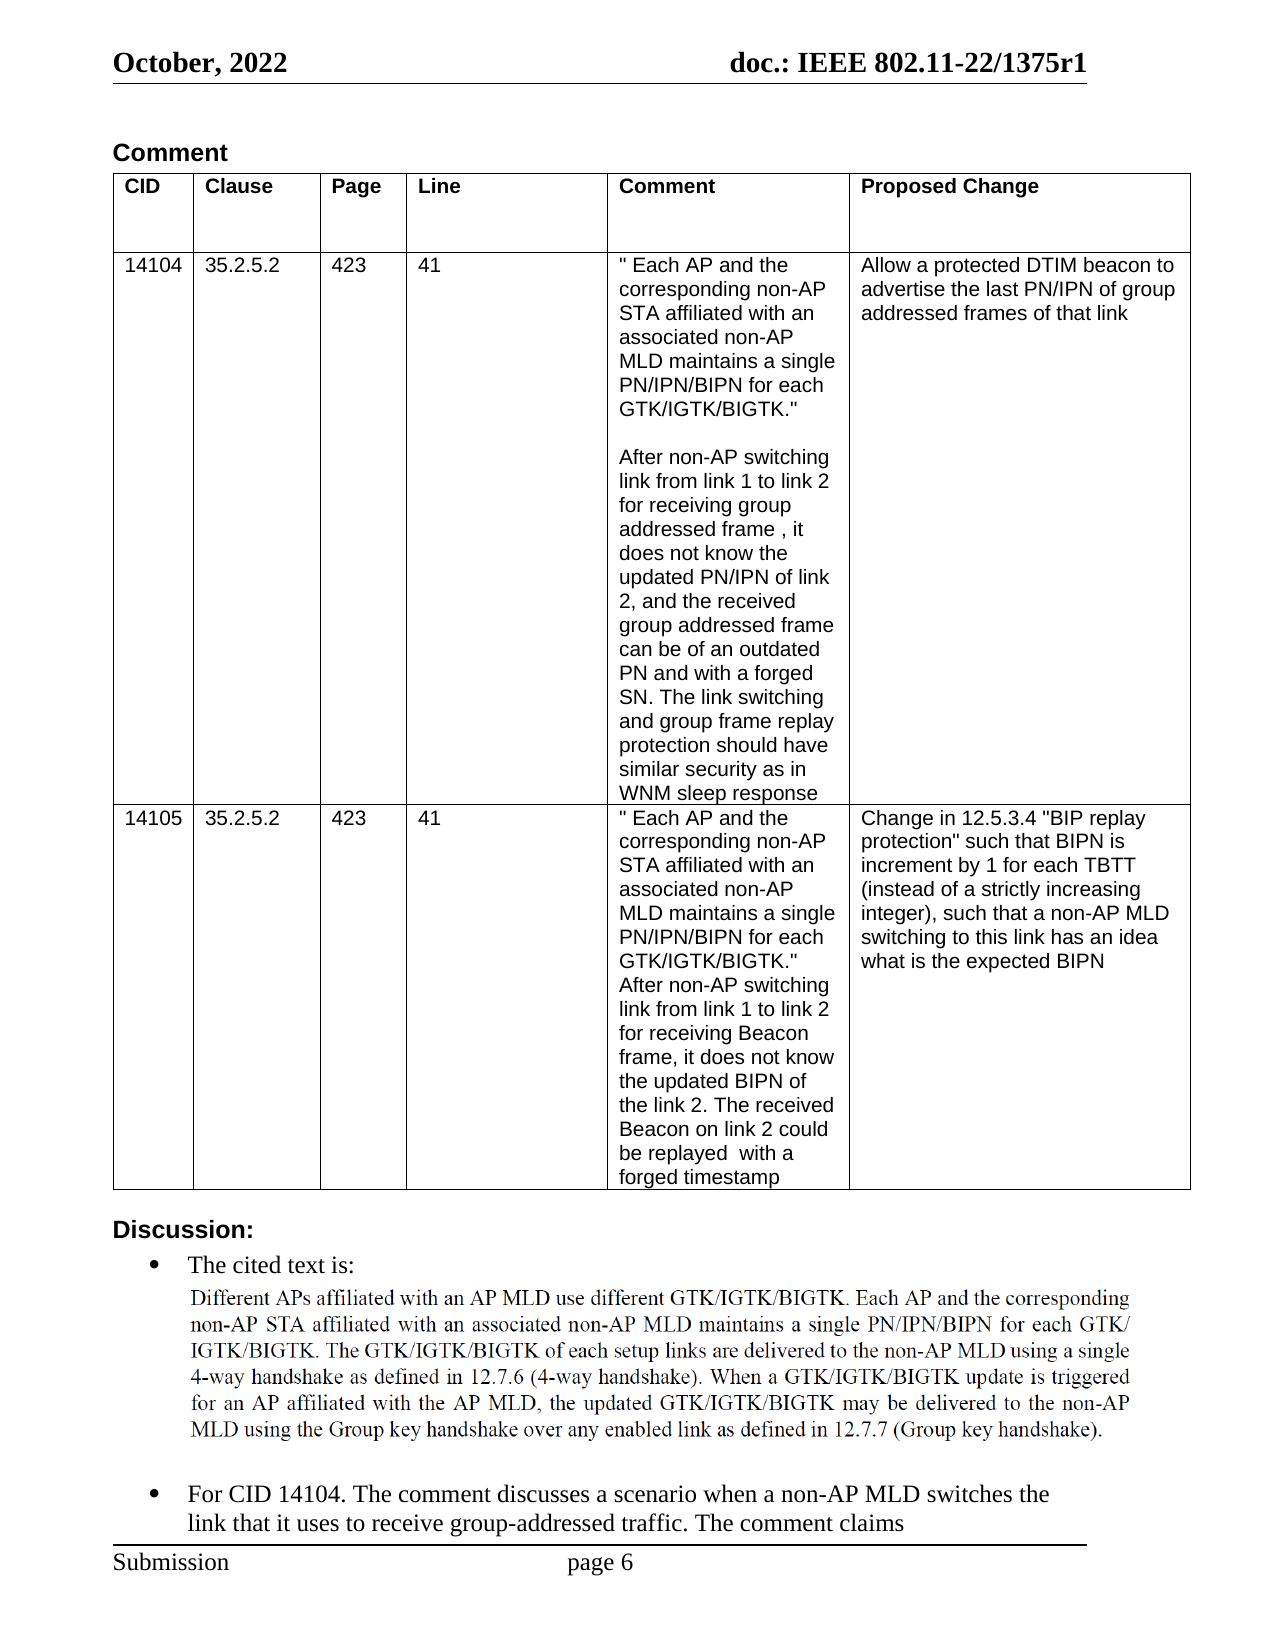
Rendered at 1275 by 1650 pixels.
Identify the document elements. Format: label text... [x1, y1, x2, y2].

table_cell 14105 [114, 805, 193, 1189]
table_header Comment [608, 174, 849, 252]
list For CID 14104. The comment discusses a scenario when a non-AP MLD switches the link that it uses to receive group-addressed traffic. The comment claims [150, 1479, 1087, 1537]
subtitle Discussion: [112, 1215, 1087, 1243]
picture [187, 1278, 1163, 1456]
table_header Proposed Change [850, 174, 1190, 252]
table_cell 423 [321, 805, 406, 1189]
table_cell 423 [321, 253, 406, 804]
table_header Line [407, 174, 607, 252]
table_cell Change in 12.5.3.4 "BIP replay protection" such that BIPN is increment by 1 for each TBTT (instead of a strictly increasing integer), such that a non-AP MLD switching to this link has an idea what is the expected BIPN [850, 805, 1190, 1189]
table_header Page [321, 174, 406, 252]
table_cell 14104 [114, 253, 193, 804]
table_cell 41 [407, 805, 607, 1189]
table_cell " Each AP and the corresponding non-AP STA affiliated with an associated non-AP MLD maintains a single PN/IPN/BIPN for each GTK/IGTK/BIGTK." After non-AP switching link from link 1 to link 2 for receiving Beacon frame, it does not know the updated BIPN of the link 2. The received Beacon on link 2 could be replayed with a forged timestamp [608, 805, 849, 1189]
table_cell Allow a protected DTIM beacon to advertise the last PN/IPN of group addressed frames of that link [850, 253, 1190, 804]
table_cell 35.2.5.2 [194, 805, 320, 1189]
table_cell 41 [407, 253, 607, 804]
table_cell 35.2.5.2 [194, 253, 320, 804]
table_cell " Each AP and the corresponding non-AP STA affiliated with an associated non-AP MLD maintains a single PN/IPN/BIPN for each GTK/IGTK/BIGTK." After non-AP switching link from link 1 to link 2 for receiving group addressed frame , it does not know the updated PN/IPN of link 2, and the received group addressed frame can be of an outdated PN and with a forged SN. The link switching and group frame replay protection should have similar security as in WNM sleep response [608, 253, 849, 804]
subtitle Comment [112, 137, 1087, 166]
table_header Clause [194, 174, 320, 252]
list The cited text is: [150, 1250, 1087, 1278]
table_header CID [114, 174, 193, 252]
